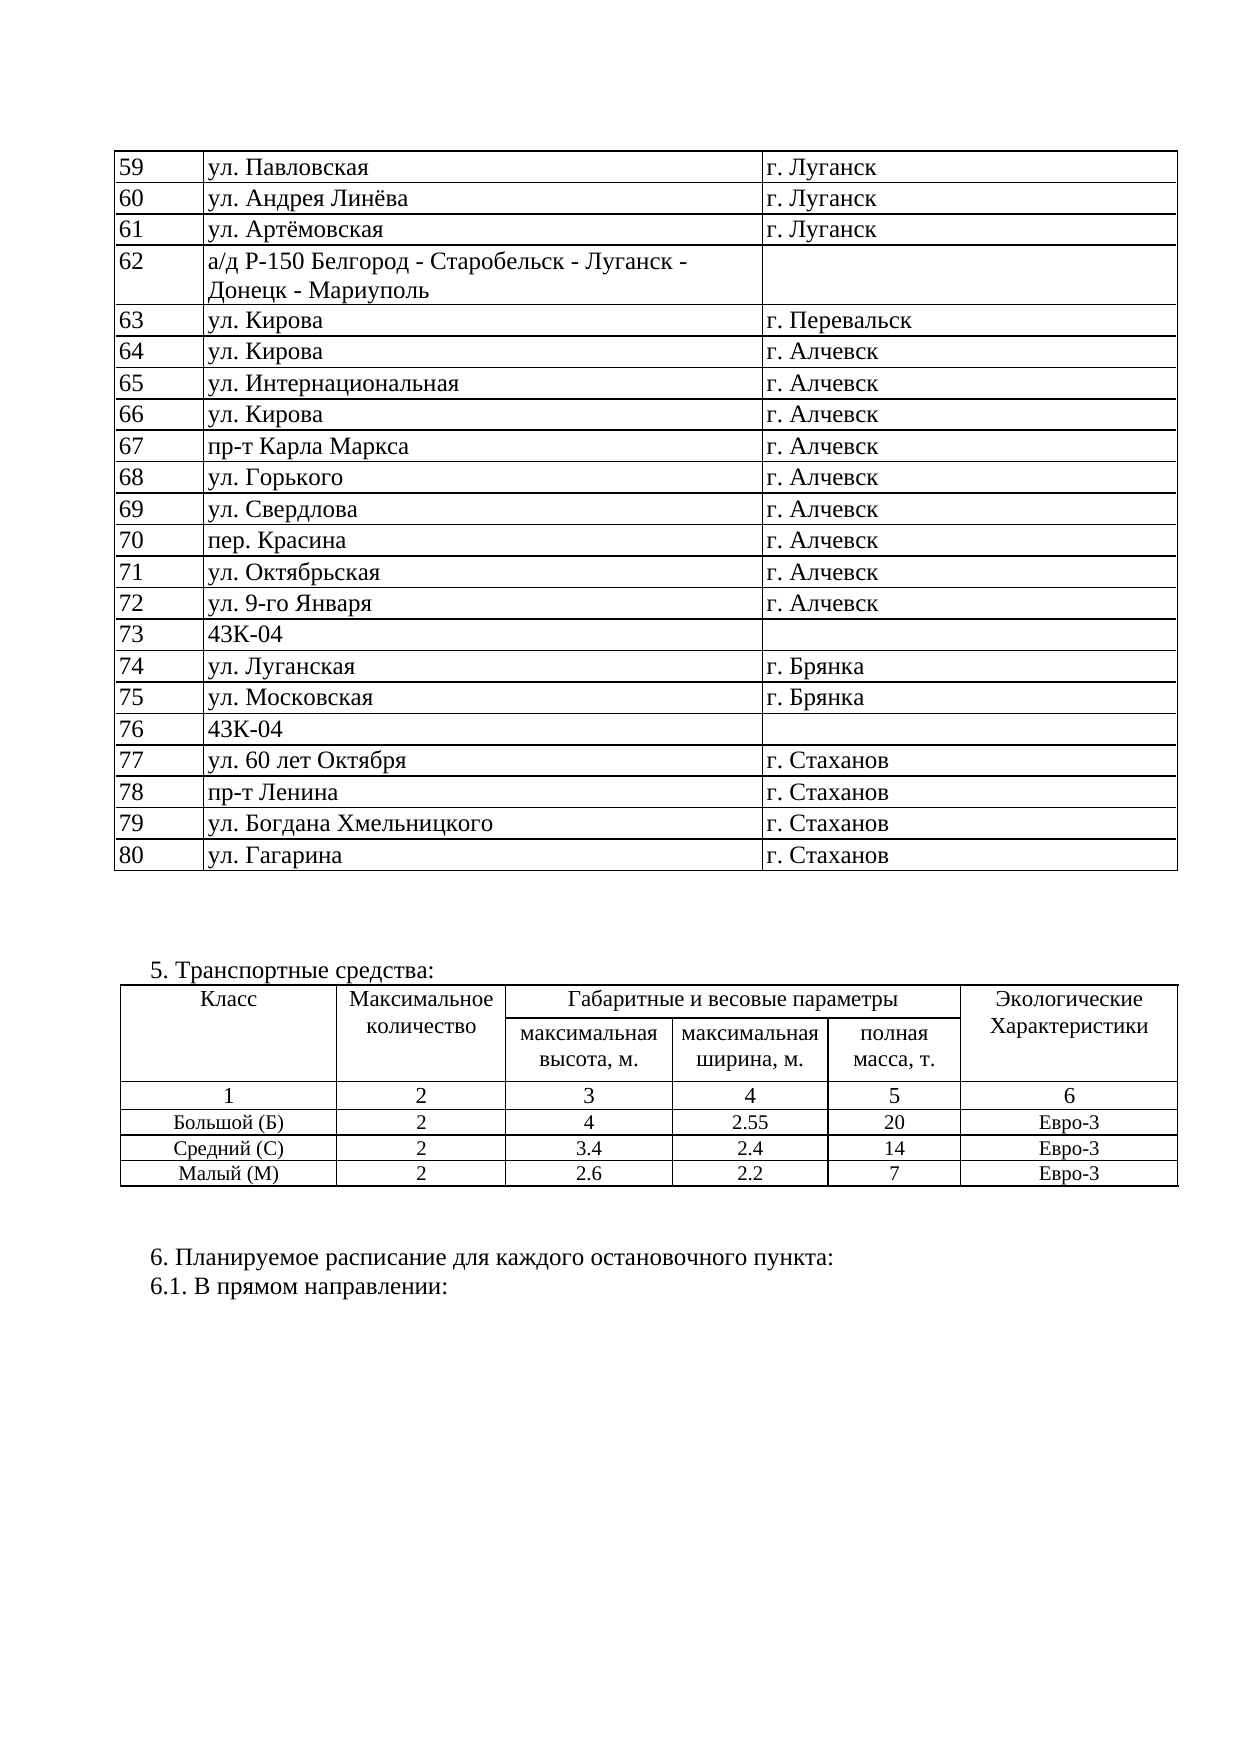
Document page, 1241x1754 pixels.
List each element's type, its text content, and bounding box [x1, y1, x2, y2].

table_cell ул. Артёмовская [204, 215, 762, 244]
table_cell 4 [506, 1110, 672, 1134]
table_cell 6 [961, 1082, 1177, 1108]
table_cell пр-т Карла Маркса [204, 431, 762, 461]
table_cell 2 [337, 1136, 505, 1160]
text 6. Планируемое расписание для каждого остановочного пункта: [150, 1242, 1090, 1271]
table_cell г. Стаханов [763, 775, 1177, 807]
table_header Максимальное количество [337, 986, 505, 1081]
table_cell Большой (Б) [121, 1110, 336, 1134]
table_cell г. Алчевск [763, 492, 1177, 524]
table_cell Средний (С) [121, 1136, 336, 1160]
table_cell ул. 9-го Января [204, 588, 762, 618]
table_cell ул. Свердлова [204, 494, 762, 524]
table_cell ул. Луганская [204, 651, 762, 681]
table_cell 59 [115, 152, 203, 181]
table_cell 60 [115, 183, 203, 213]
table_cell 14 [829, 1136, 960, 1160]
table_cell максимальная высота, м. [506, 1019, 672, 1081]
table_cell 2.6 [506, 1161, 672, 1185]
table_cell 3.4 [506, 1136, 672, 1160]
table_cell 2.4 [673, 1136, 827, 1160]
table_cell пер. Красина [204, 525, 762, 555]
table_header Габаритные и весовые параметры [506, 986, 960, 1017]
table_cell 71 [115, 556, 203, 587]
table_cell 3 [506, 1082, 672, 1108]
table_cell 1 [121, 1082, 336, 1108]
table_cell 68 [115, 462, 203, 492]
table_header Экологические Характеристики [961, 986, 1177, 1081]
table_cell ул. Богдана Хмельницкого [204, 808, 762, 838]
table_cell г. Брянка [763, 681, 1177, 712]
table_cell г. Брянка [763, 650, 1177, 681]
table_cell 2 [337, 1082, 505, 1108]
table_cell г. Стаханов [763, 838, 1177, 870]
table_cell 65 [115, 368, 203, 398]
table_cell а/д Р-150 Белгород - Старобельск - Луганск - Донецк - Мариуполь [204, 246, 762, 303]
table_cell г. Луганск [763, 213, 1177, 244]
table_cell г. Алчевск [763, 398, 1177, 429]
table_cell г. Алчевск [763, 587, 1177, 618]
table_cell 64 [115, 336, 203, 366]
table_cell г. Алчевск [763, 366, 1177, 398]
table_cell ул. Интернациональная [204, 368, 762, 398]
table_cell ул. Кирова [204, 305, 762, 335]
table_cell ул. Кирова [204, 400, 762, 429]
text 5. Транспортные средства: [150, 955, 1090, 984]
table_cell 73 [115, 619, 203, 649]
table_cell 80 [115, 839, 203, 870]
table_cell ул. Андрея Линёва [204, 183, 762, 213]
table_cell 79 [115, 808, 203, 838]
table_cell пр-т Ленина [204, 777, 762, 807]
table_cell 78 [115, 776, 203, 807]
table_cell Малый (М) [121, 1161, 336, 1185]
table_cell полная масса, т. [829, 1019, 960, 1081]
table_cell Евро-3 [961, 1110, 1177, 1134]
table_cell 67 [115, 430, 203, 461]
table_cell 43К-04 [204, 620, 762, 649]
table_cell г. Перевальск [763, 304, 1177, 335]
table_cell 74 [115, 651, 203, 681]
table_cell 43К-04 [204, 714, 762, 744]
table_cell г. Луганск [763, 181, 1177, 213]
table_cell г. Стаханов [763, 744, 1177, 775]
table_cell ул. Московская [204, 683, 762, 712]
table_cell 4 [673, 1082, 827, 1108]
table_cell [763, 618, 1177, 649]
table_cell 2 [337, 1161, 505, 1185]
table_cell Евро-3 [961, 1161, 1177, 1185]
table_cell 66 [115, 399, 203, 429]
table_cell 2 [337, 1110, 505, 1134]
table_cell 75 [115, 682, 203, 712]
table_cell ул. Гагарина [204, 840, 762, 870]
table_cell ул. Павловская [204, 152, 762, 181]
table_cell г. Алчевск [763, 524, 1177, 555]
table_cell 62 [115, 245, 203, 303]
table_cell 76 [115, 714, 203, 744]
table_cell 20 [829, 1110, 960, 1134]
table_cell г. Алчевск [763, 335, 1177, 366]
table_cell г. Алчевск [763, 429, 1177, 461]
table_cell Евро-3 [961, 1136, 1177, 1160]
table_cell [763, 713, 1177, 744]
table_cell г. Алчевск [763, 461, 1177, 492]
table_cell г. Луганск [763, 152, 1177, 181]
table_cell 69 [115, 493, 203, 524]
table_cell 61 [115, 214, 203, 244]
table_cell 72 [115, 588, 203, 618]
table_cell [763, 244, 1177, 303]
table_cell 7 [829, 1161, 960, 1185]
table_header Класс [121, 986, 336, 1081]
table_cell 5 [829, 1082, 960, 1108]
table_cell 63 [115, 305, 203, 335]
table_cell ул. Октябрьская [204, 557, 762, 587]
table_cell 77 [115, 745, 203, 775]
table_cell ул. 60 лет Октября [204, 746, 762, 775]
table_cell максимальная ширина, м. [673, 1019, 827, 1081]
table_cell ул. Горького [204, 462, 762, 492]
text 6.1. В прямом направлении: [150, 1271, 1090, 1299]
table_cell 2.2 [673, 1161, 827, 1185]
table_cell ул. Кирова [204, 337, 762, 366]
table_cell г. Стаханов [763, 807, 1177, 838]
table_cell г. Алчевск [763, 555, 1177, 587]
table_cell 2.55 [673, 1110, 827, 1134]
table_cell 70 [115, 525, 203, 555]
